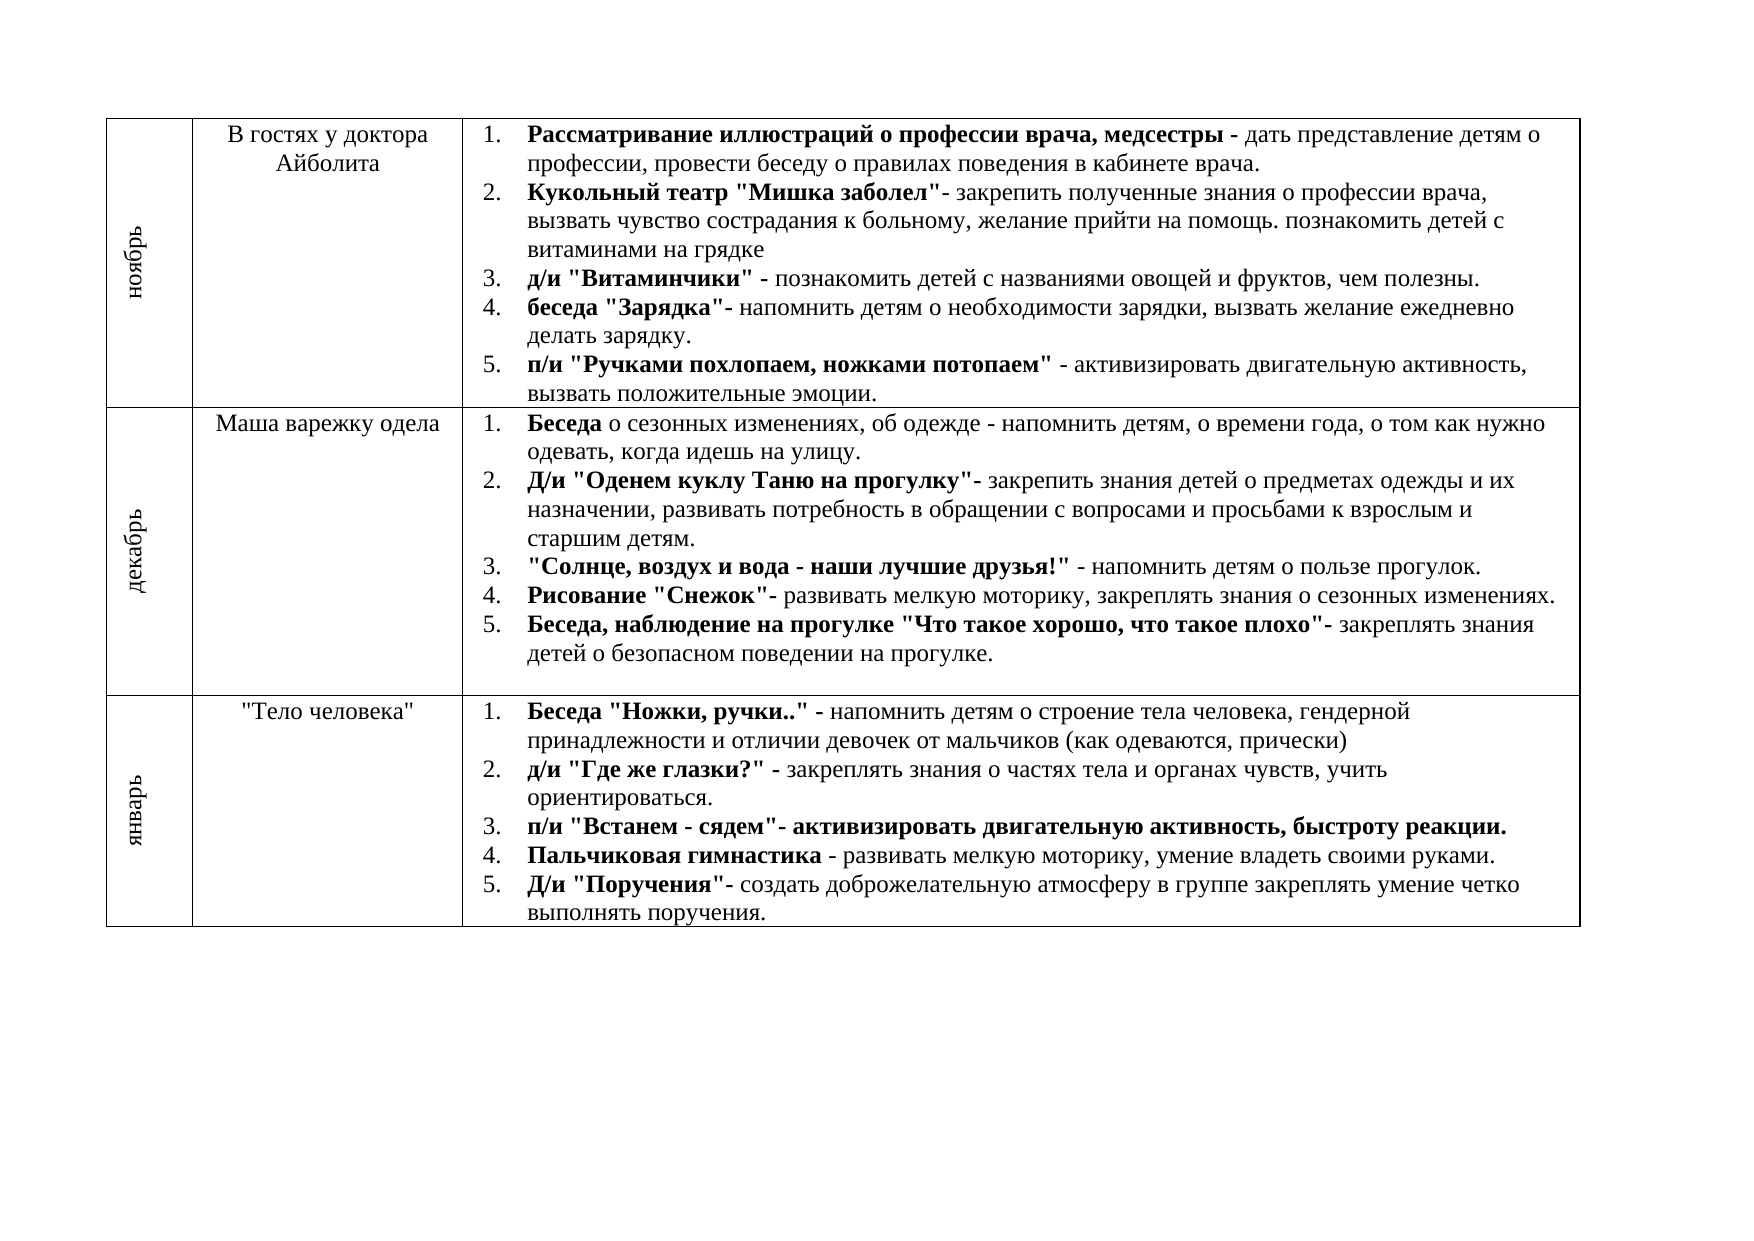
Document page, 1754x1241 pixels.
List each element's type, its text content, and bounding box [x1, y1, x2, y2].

table_cell декабрь [107, 408, 192, 695]
table_cell ноябрь [107, 119, 192, 407]
table_cell Маша варежку одела [193, 408, 462, 695]
table_cell В гостях у доктора Айболита [193, 119, 462, 407]
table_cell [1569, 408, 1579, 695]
table_cell Рассматривание иллюстраций о профессии врача, медсестры - дать представление детям о профессии, провести беседу о правилах поведения в кабинете врача. Кукольный театр "Мишка заболел"- закрепить полученные знания о профессии врача, вызвать чувство сострадания к больному, желание прийти на помощь. познакомить детей с витаминами на грядке д/и "Витаминчики" - познакомить детей с названиями овощей и фруктов, чем полезны. беседа "Зарядка"- напомнить детям о необходимости зарядки, вызвать желание ежедневно делать зарядку. п/и "Ручками похлопаем, ножками потопаем" - активизировать двигательную активность, вызвать положительные эмоции. [463, 119, 1579, 407]
table_cell январь [107, 696, 192, 926]
table_cell Беседа "Ножки, ручки.." - напомнить детям о строение тела человека, гендерной принадлежности и отличии девочек от мальчиков (как одеваются, прически) д/и "Где же глазки?" - закреплять знания о частях тела и органах чувств, учить ориентироваться. п/и "Встанем - сядем"- активизировать двигательную активность, быстроту реакции. Пальчиковая гимнастика - развивать мелкую моторику, умение владеть своими руками. Д/и "Поручения"- создать доброжелательную атмосферу в группе закреплять умение четко выполнять поручения. [463, 696, 1579, 926]
table_cell "Тело человека" [193, 696, 462, 926]
